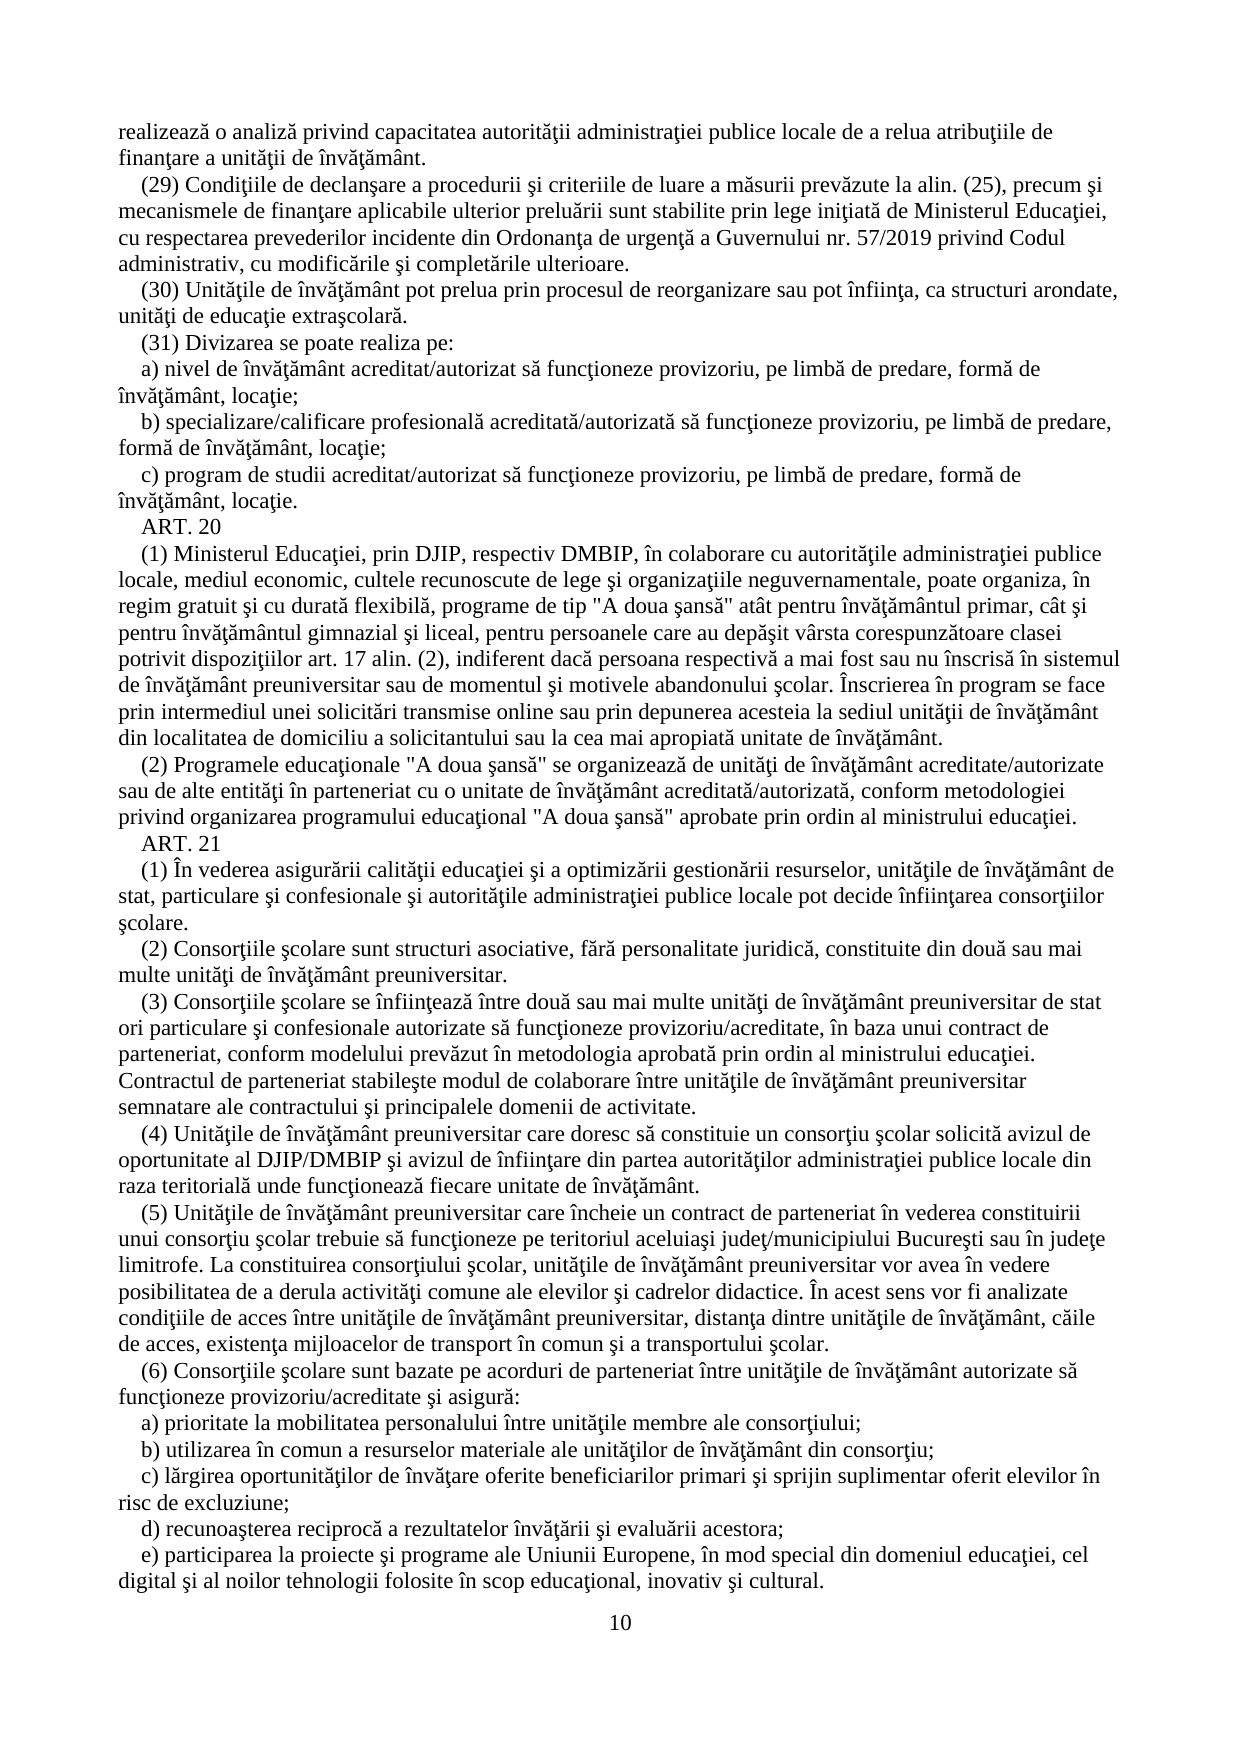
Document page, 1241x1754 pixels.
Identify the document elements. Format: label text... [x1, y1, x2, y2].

text c) lărgirea oportunităţilor de învăţare oferite beneficiarilor primari şi sprijin suplimentar oferit elevilor în risc de excluziune; [118, 1462, 1122, 1515]
text (29) Condiţiile de declanşare a procedurii şi criteriile de luare a măsurii prevăzute la alin. (25), precum şi mecanismele de finanţare aplicabile ulterior preluării sunt stabilite prin lege iniţiată de Ministerul Educaţiei, cu respectarea prevederilor incidente din Ordonanţa de urgenţă a Guvernului nr. 57/2019 privind Codul administrativ, cu modificările şi completările ulterioare. [118, 171, 1122, 276]
text (5) Unităţile de învăţământ preuniversitar care încheie un contract de parteneriat în vederea constituirii unui consorţiu şcolar trebuie să funcţioneze pe teritoriul aceluiaşi judeţ/municipiului Bucureşti sau în judeţe limitrofe. La constituirea consorţiului şcolar, unităţile de învăţământ preuniversitar vor avea în vedere posibilitatea de a derula activităţi comune ale elevilor şi cadrelor didactice. În acest sens vor fi analizate condiţiile de acces între unităţile de învăţământ preuniversitar, distanţa dintre unităţile de învăţământ, căile de acces, existenţa mijloacelor de transport în comun şi a transportului şcolar. [118, 1199, 1122, 1357]
text (1) În vederea asigurării calităţii educaţiei şi a optimizării gestionării resurselor, unităţile de învăţământ de stat, particulare şi confesionale şi autorităţile administraţiei publice locale pot decide înfiinţarea consorţiilor şcolare. [118, 856, 1122, 935]
text d) recunoaşterea reciprocă a rezultatelor învăţării şi evaluării acestora; [118, 1515, 1122, 1541]
text c) program de studii acreditat/autorizat să funcţioneze provizoriu, pe limbă de predare, formă de învăţământ, locaţie. [118, 461, 1122, 513]
text e) participarea la proiecte şi programe ale Uniunii Europene, în mod special din domeniul educaţiei, cel digital şi al noilor tehnologii folosite în scop educaţional, inovativ şi cultural. [118, 1541, 1122, 1594]
text b) specializare/calificare profesională acreditată/autorizată să funcţioneze provizoriu, pe limbă de predare, formă de învăţământ, locaţie; [118, 408, 1122, 461]
text (1) Ministerul Educaţiei, prin DJIP, respectiv DMBIP, în colaborare cu autorităţile administraţiei publice locale, mediul economic, cultele recunoscute de lege şi organizaţiile neguvernamentale, poate organiza, în regim gratuit şi cu durată flexibilă, programe de tip "A doua şansă" atât pentru învăţământul primar, cât şi pentru învăţământul gimnazial şi liceal, pentru persoanele care au depăşit vârsta corespunzătoare clasei potrivit dispoziţiilor art. 17 alin. (2), indiferent dacă persoana respectivă a mai fost sau nu înscrisă în sistemul de învăţământ preuniversitar sau de momentul şi motivele abandonului şcolar. Înscrierea în program se face prin intermediul unei solicitări transmise online sau prin depunerea acesteia la sediul unităţii de învăţământ din localitatea de domiciliu a solicitantului sau la cea mai apropiată unitate de învăţământ. [118, 540, 1122, 751]
text a) nivel de învăţământ acreditat/autorizat să funcţioneze provizoriu, pe limbă de predare, formă de învăţământ, locaţie; [118, 355, 1122, 408]
text (3) Consorţiile şcolare se înfiinţează între două sau mai multe unităţi de învăţământ preuniversitar de stat ori particulare şi confesionale autorizate să funcţioneze provizoriu/acreditate, în baza unui contract de parteneriat, conform modelului prevăzut în metodologia aprobată prin ordin al ministrului educaţiei. Contractul de parteneriat stabileşte modul de colaborare între unităţile de învăţământ preuniversitar semnatare ale contractului şi principalele domenii de activitate. [118, 988, 1122, 1119]
text (31) Divizarea se poate realiza pe: [118, 329, 1122, 355]
text (6) Consorţiile şcolare sunt bazate pe acorduri de parteneriat între unităţile de învăţământ autorizate să funcţioneze provizoriu/acreditate şi asigură: [118, 1357, 1122, 1409]
text (2) Consorţiile şcolare sunt structuri asociative, fără personalitate juridică, constituite din două sau mai multe unităţi de învăţământ preuniversitar. [118, 935, 1122, 988]
text (2) Programele educaţionale "A doua şansă" se organizează de unităţi de învăţământ acreditate/autorizate sau de alte entităţi în parteneriat cu o unitate de învăţământ acreditată/autorizată, conform metodologiei privind organizarea programului educaţional "A doua şansă" aprobate prin ordin al ministrului educaţiei. [118, 751, 1122, 830]
text ART. 21 [118, 830, 1122, 856]
text (4) Unităţile de învăţământ preuniversitar care doresc să constituie un consorţiu şcolar solicită avizul de oportunitate al DJIP/DMBIP şi avizul de înfiinţare din partea autorităţilor administraţiei publice locale din raza teritorială unde funcţionează fiecare unitate de învăţământ. [118, 1119, 1122, 1199]
text (30) Unităţile de învăţământ pot prelua prin procesul de reorganizare sau pot înfiinţa, ca structuri arondate, unităţi de educaţie extraşcolară. [118, 276, 1122, 329]
text ART. 20 [118, 513, 1122, 540]
text b) utilizarea în comun a resurselor materiale ale unităţilor de învăţământ din consorţiu; [118, 1436, 1122, 1462]
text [118, 118, 1122, 171]
text a) prioritate la mobilitatea personalului între unităţile membre ale consorţiului; [118, 1409, 1122, 1436]
